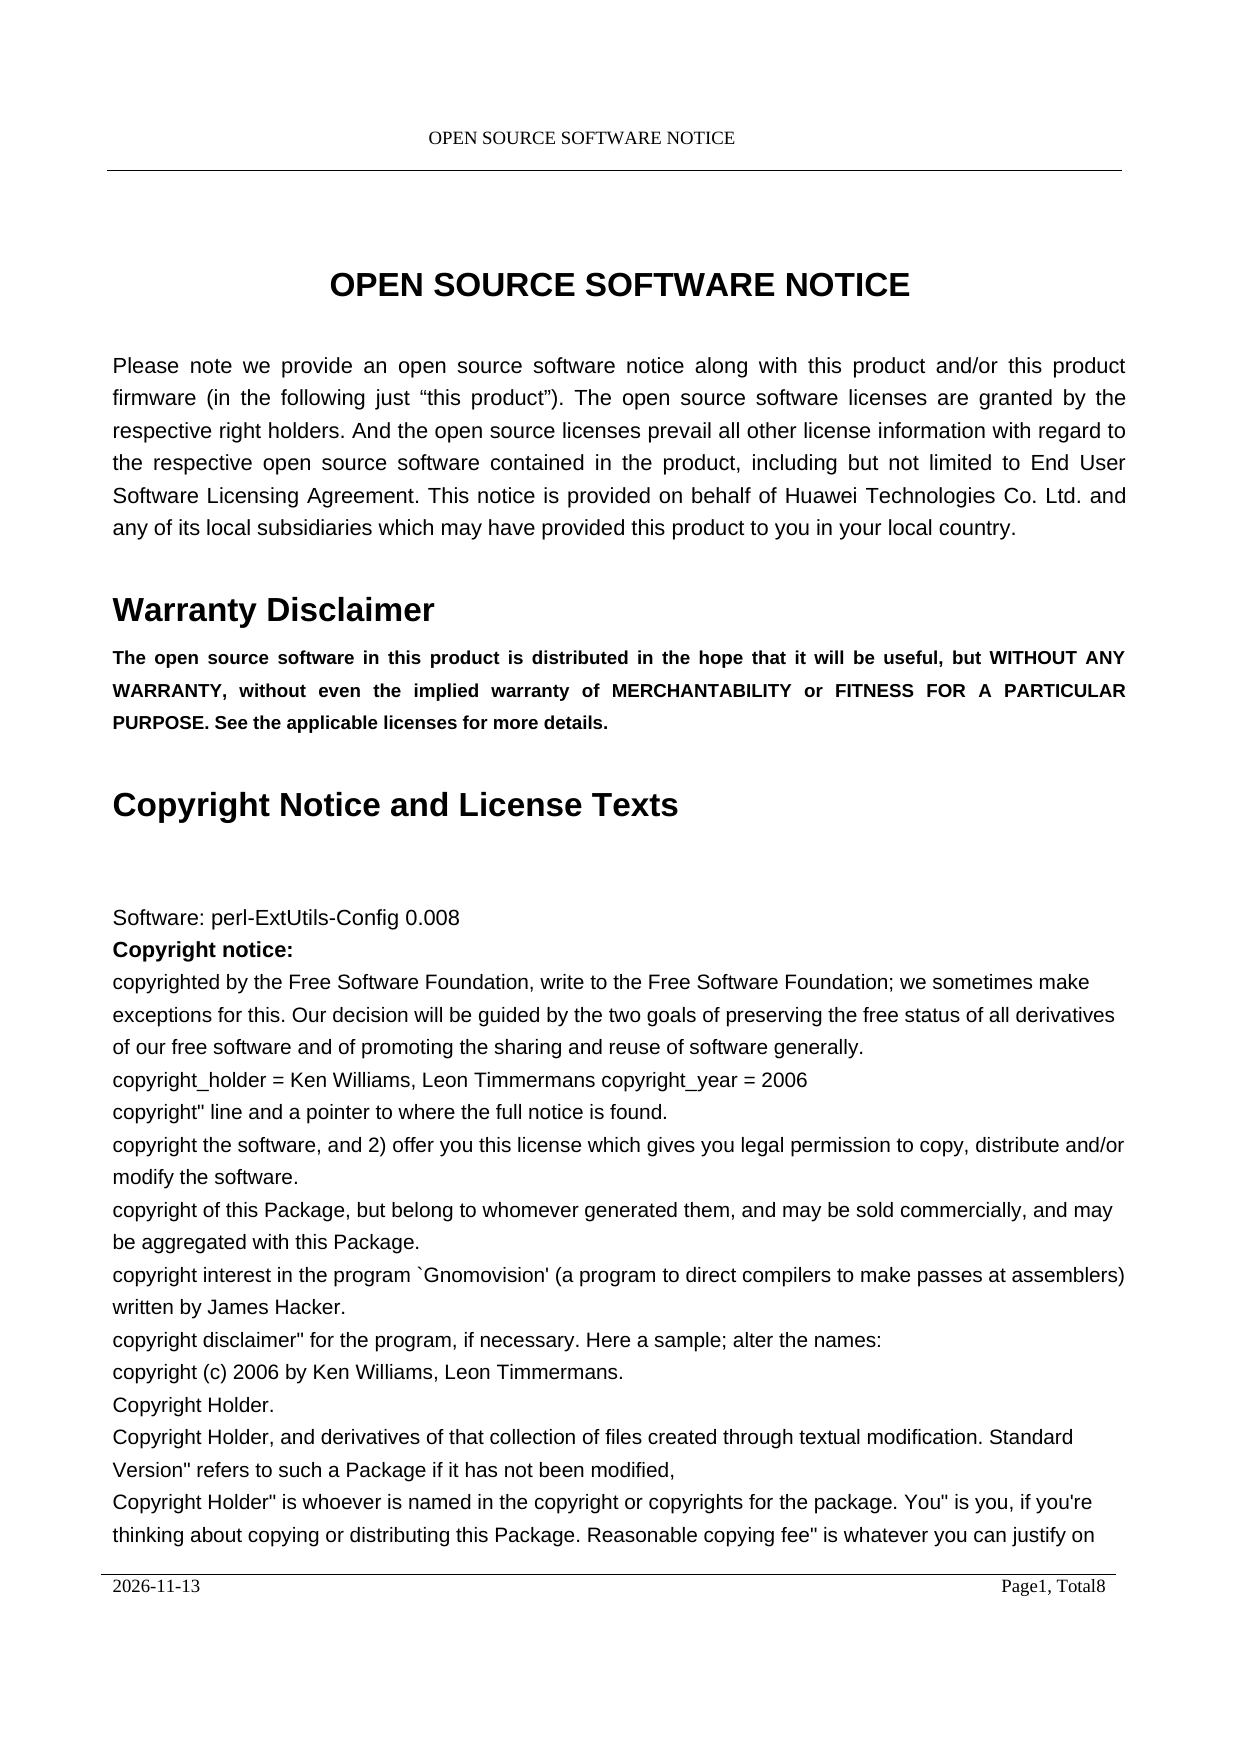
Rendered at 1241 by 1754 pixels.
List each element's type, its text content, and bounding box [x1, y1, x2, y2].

text copyright the software, and 2) offer you this license which gives you legal permission to copy, distribute and/or modify the software. [112, 1128, 1128, 1193]
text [112, 1486, 1128, 1551]
text copyright_holder = Ken Williams, Leon Timmermans copyright_year = 2006 [112, 1063, 1128, 1096]
text Software: perl-ExtUtils-Config 0.008 [112, 901, 1128, 933]
text copyright interest in the program `Gnomovision' (a program to direct compilers to make passes at assemblers) written by James Hacker. [112, 1258, 1128, 1323]
text copyrighted by the Free Software Foundation, write to the Free Software Foundation; we sometimes make exceptions for this. Our decision will be guided by the two goals of preserving the free status of all derivatives of our free software and of promoting the sharing and reuse of software generally. [112, 966, 1128, 1063]
text OPEN SOURCE SOFTWARE NOTICE [112, 251, 1128, 316]
text Copyright notice: [112, 933, 1128, 966]
text Copyright Notice and License Texts [112, 771, 1128, 836]
text copyright (c) 2006 by Ken Williams, Leon Timmermans. [112, 1356, 1128, 1388]
text Copyright Holder, and derivatives of that collection of files created through textual modification. Standard Version" refers to such a Package if it has not been modified, [112, 1421, 1128, 1486]
text copyright disclaimer" for the program, if necessary. Here a sample; alter the names: [112, 1323, 1128, 1356]
text The open source software in this product is distributed in the hope that it will be useful, but WITHOUT ANY WARRANTY, without even the implied warranty of MERCHANTABILITY or FITNESS FOR A PARTICULAR PURPOSE. See the applicable licenses for more details. [112, 641, 1128, 739]
text Warranty Disclaimer [112, 576, 1128, 641]
text copyright of this Package, but belong to whomever generated them, and may be sold commercially, and may be aggregated with this Package. [112, 1193, 1128, 1258]
text copyright" line and a pointer to where the full notice is found. [112, 1096, 1128, 1128]
text Please note we provide an open source software notice along with this product and/or this product firmware (in the following just “this product”). The open source software licenses are granted by the respective right holders. And the open source licenses prevail all other license information with regard to the respective open source software contained in the product, including but not limited to End User Software Licensing Agreement. This notice is provided on behalf of Huawei Technologies Co. Ltd. and any of its local subsidiaries which may have provided this product to you in your local country. [112, 349, 1128, 544]
text Copyright Holder. [112, 1388, 1128, 1421]
